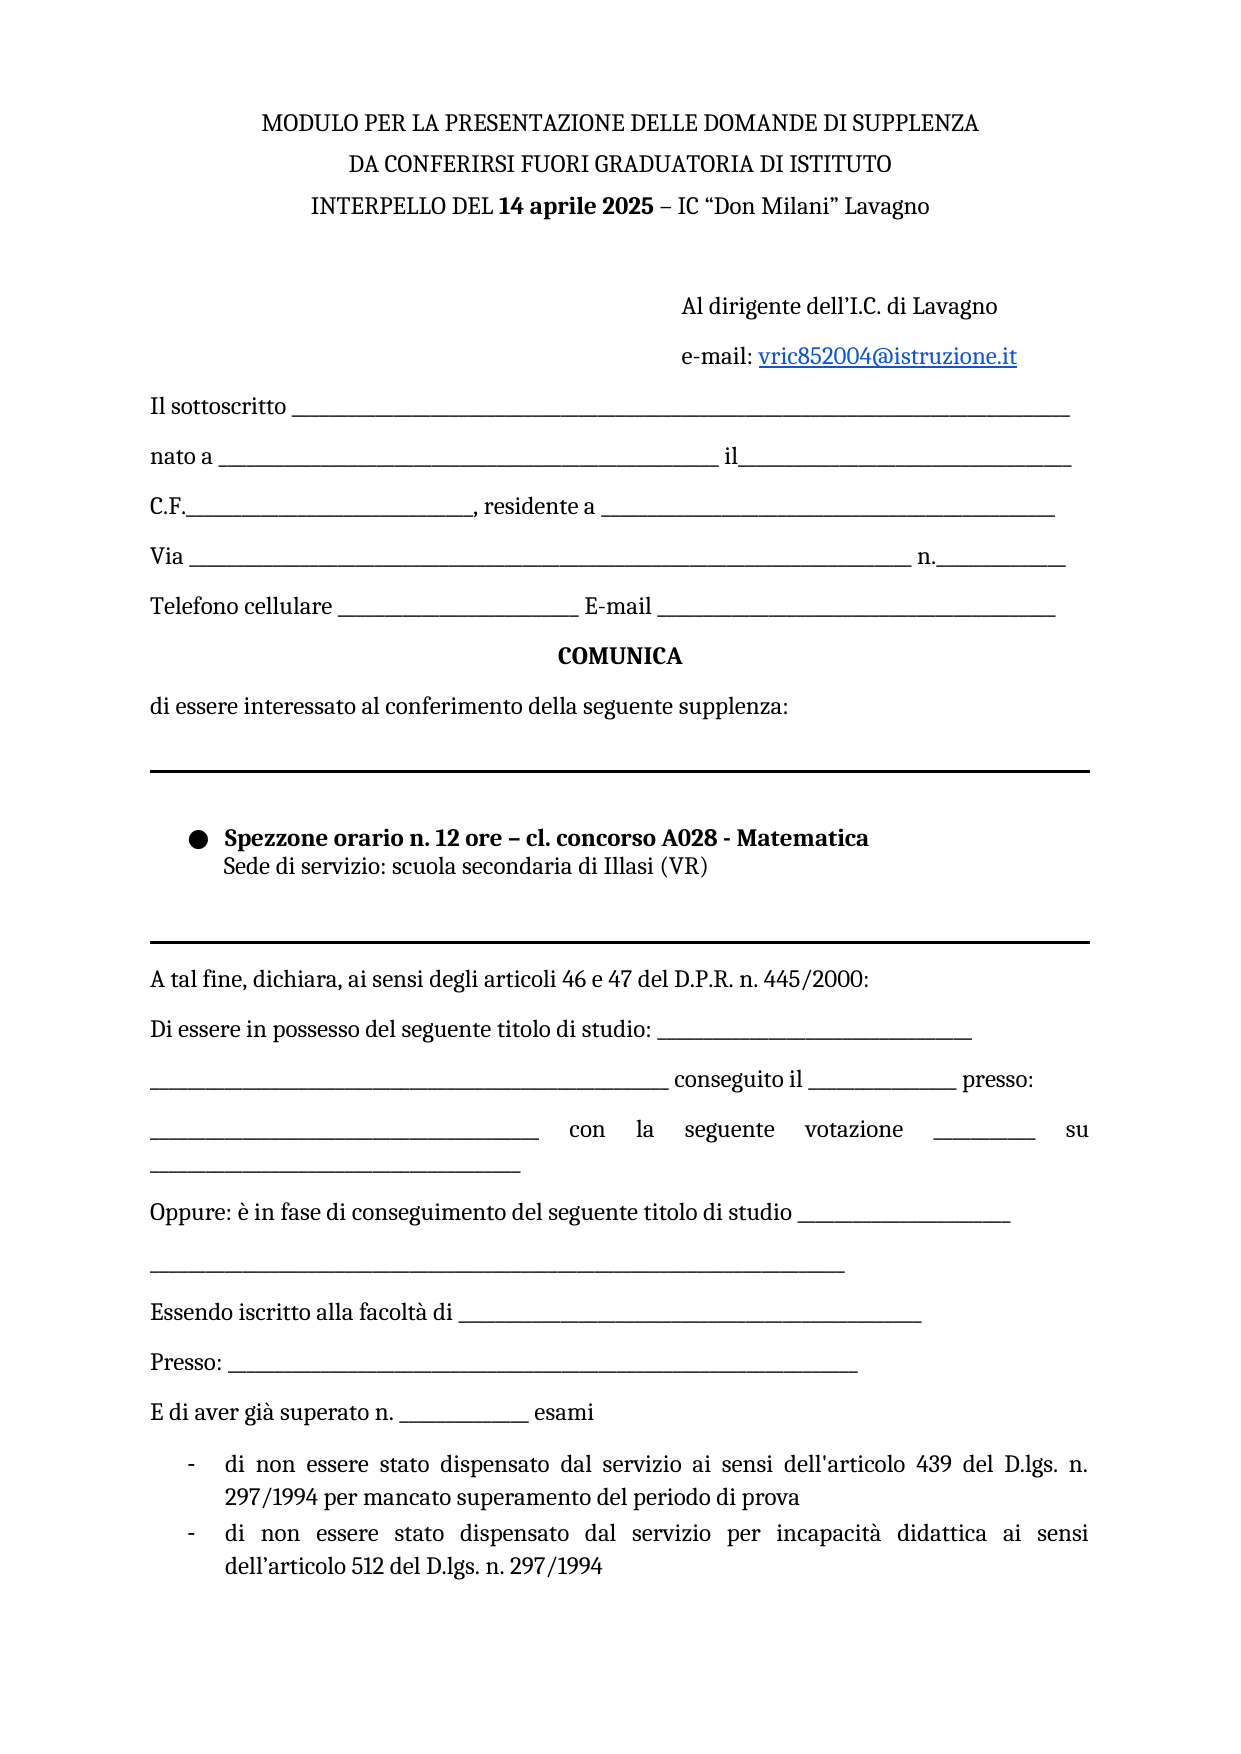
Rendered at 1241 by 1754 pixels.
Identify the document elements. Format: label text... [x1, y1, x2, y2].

text INTERPELLO DEL 14 aprile 2025 – IC “Don Milani” Lavagno [150, 192, 1090, 220]
text COMUNICA [150, 642, 1090, 670]
text ________________________________________________________ conseguito il ________________ presso: [150, 1065, 1090, 1094]
text Telefono cellulare __________________________ E-mail ___________________________________________ [150, 592, 1090, 620]
text Via ______________________________________________________________________________ n.______________ [150, 542, 1090, 570]
text C.F._______________________________, residente a _________________________________________________ [150, 492, 1090, 520]
text Al dirigente dell’I.C. di Lavagno [150, 292, 1090, 320]
text Essendo iscritto alla facoltà di __________________________________________________ [150, 1298, 1090, 1327]
text e-mail: vric852004@istruzione.it [150, 342, 1090, 370]
text Oppure: è in fase di conseguimento del seguente titolo di studio _______________________ [150, 1198, 1090, 1227]
text E di aver già superato n. ______________ esami [150, 1398, 1090, 1427]
text A tal fine, dichiara, ai sensi degli articoli 46 e 47 del D.P.R. n. 445/2000: [150, 965, 1090, 994]
text Sede di servizio: scuola secondaria di Illasi (VR) [224, 852, 1090, 881]
text ___________________________________________________________________________ [150, 1248, 1090, 1277]
list di non essere stato dispensato dal servizio per incapacità didattica ai sensi dell’articolo 512 del D.lgs. n. 297/1994 [187, 1517, 1090, 1581]
text Il sottoscritto ____________________________________________________________________________________ [150, 392, 1090, 420]
list Spezzone orario n. 12 ore – cl. concorso A028 - Matematica [187, 823, 1090, 852]
text DA CONFERIRSI FUORI GRADUATORIA DI ISTITUTO [150, 150, 1090, 179]
text di essere interessato al conferimento della seguente supplenza: [150, 692, 1090, 720]
text Presso: ____________________________________________________________________ [150, 1348, 1090, 1377]
list di non essere stato dispensato dal servizio ai sensi dell'articolo 439 del D.lgs. n. 297/1994 per mancato superamento del periodo di prova [187, 1448, 1090, 1512]
text MODULO PER LA PRESENTAZIONE DELLE DOMANDE DI SUPPLENZA [150, 109, 1090, 138]
text __________________________________________ con la seguente votazione ___________ su ________________________________________ [150, 1115, 1090, 1177]
text nato a ______________________________________________________ il____________________________________ [150, 442, 1090, 470]
text Di essere in possesso del seguente titolo di studio: __________________________________ [150, 1015, 1090, 1044]
